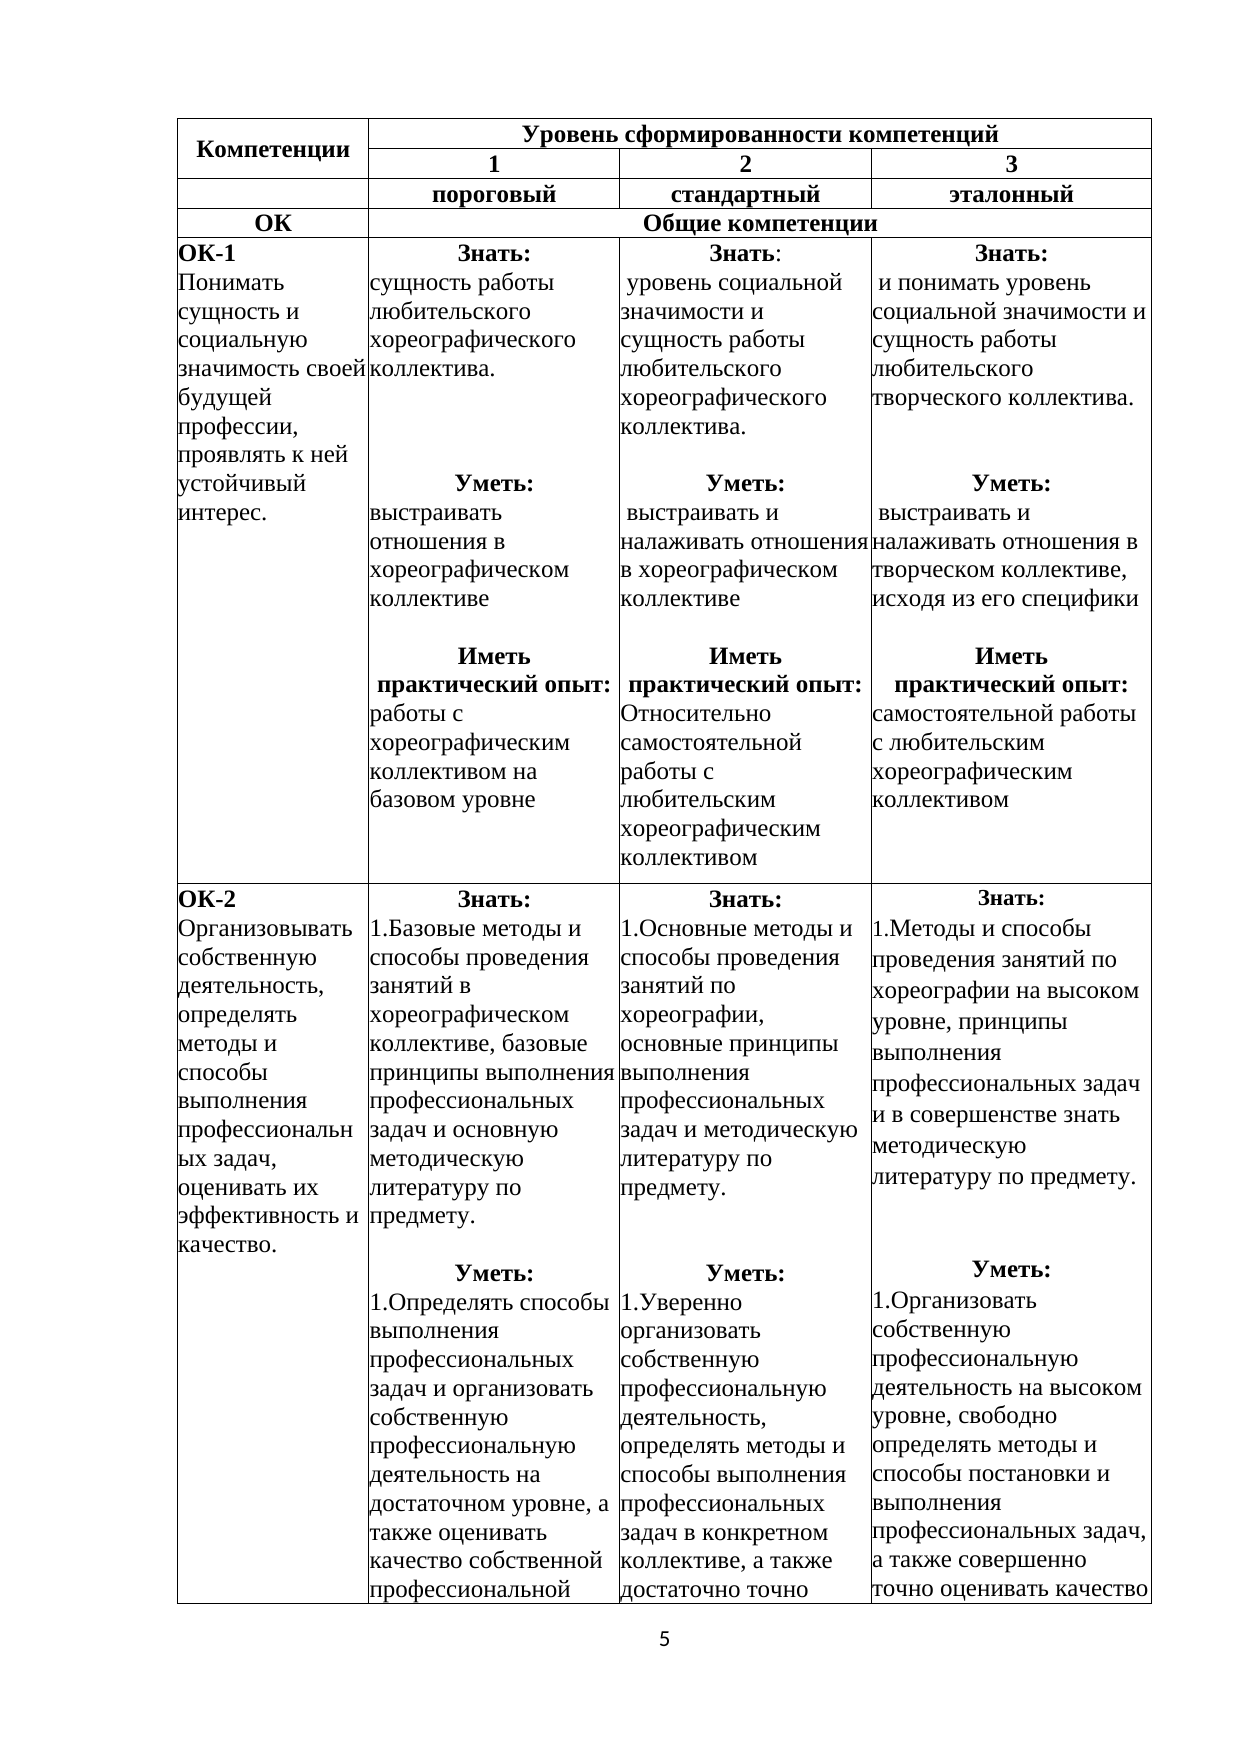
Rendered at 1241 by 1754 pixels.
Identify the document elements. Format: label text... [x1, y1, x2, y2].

table_cell Знать: и понимать уровень социальной значимости и сущность работы любительского творческого коллектива. Уметь: выстраивать и налаживать отношения в творческом коллективе, исходя из его специфики Иметь практический опыт: самостоятельной работы с любительским хореографическим коллективом [872, 238, 1151, 883]
table_cell пороговый [369, 179, 619, 207]
table_header Уровень сформированности компетенций [369, 119, 1151, 148]
table_header Компетенции [178, 119, 368, 178]
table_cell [872, 884, 1151, 1603]
table_cell эталонный [872, 179, 1151, 207]
table_cell 3 [872, 149, 1151, 178]
table_cell [178, 179, 368, 207]
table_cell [369, 884, 619, 1603]
table_cell стандартный [620, 179, 871, 207]
table_cell ОК-1 Понимать сущность и социальную значимость своей будущей профессии, проявлять к ней устойчивый интерес. [178, 238, 368, 883]
table_cell Общие компетенции [369, 209, 1151, 237]
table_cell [178, 884, 368, 1603]
table_cell Знать: уровень социальной значимости и сущность работы любительского хореографического коллектива. Уметь: выстраивать и налаживать отношения в хореографическом коллективе Иметь практический опыт: Относительно самостоятельной работы с любительским хореографическим коллективом [620, 238, 871, 883]
table_cell 2 [620, 149, 871, 178]
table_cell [620, 884, 871, 1603]
table_cell 1 [369, 149, 619, 178]
table_cell Знать: сущность работы любительского хореографического коллектива. Уметь: выстраивать отношения в хореографическом коллективе Иметь практический опыт: работы с хореографическим коллективом на базовом уровне [369, 238, 619, 883]
table_cell ОК [178, 209, 368, 237]
